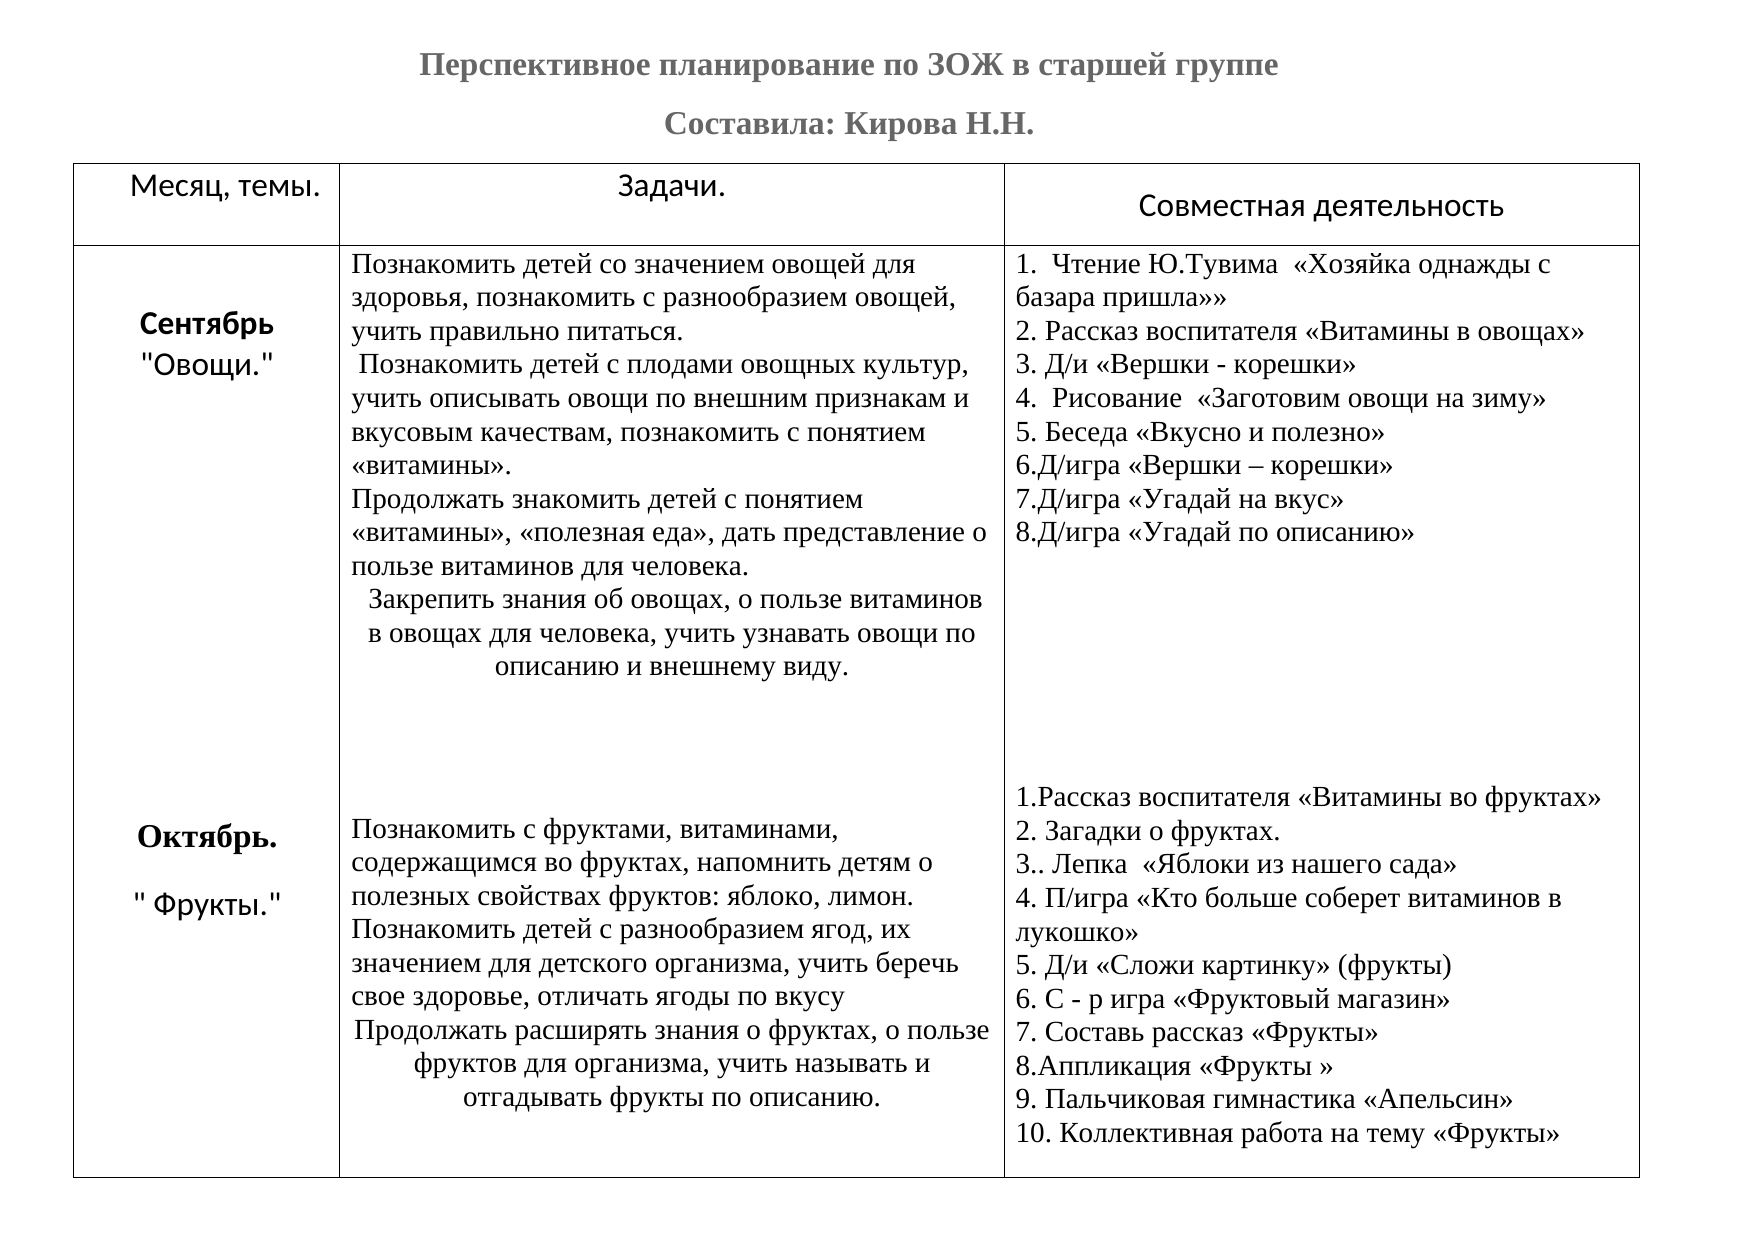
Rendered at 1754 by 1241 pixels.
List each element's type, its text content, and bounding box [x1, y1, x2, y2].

table_header Задачи. [340, 164, 1004, 245]
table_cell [74, 246, 339, 1177]
text Составила: Кирова Н.Н. [29, 103, 1668, 142]
table_header Совместная деятельность [1005, 164, 1639, 245]
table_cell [1005, 246, 1639, 1177]
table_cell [340, 246, 1004, 1177]
text Перспективное планирование по ЗОЖ в старшей группе [29, 44, 1668, 82]
table_header Месяц, темы. [74, 164, 339, 245]
